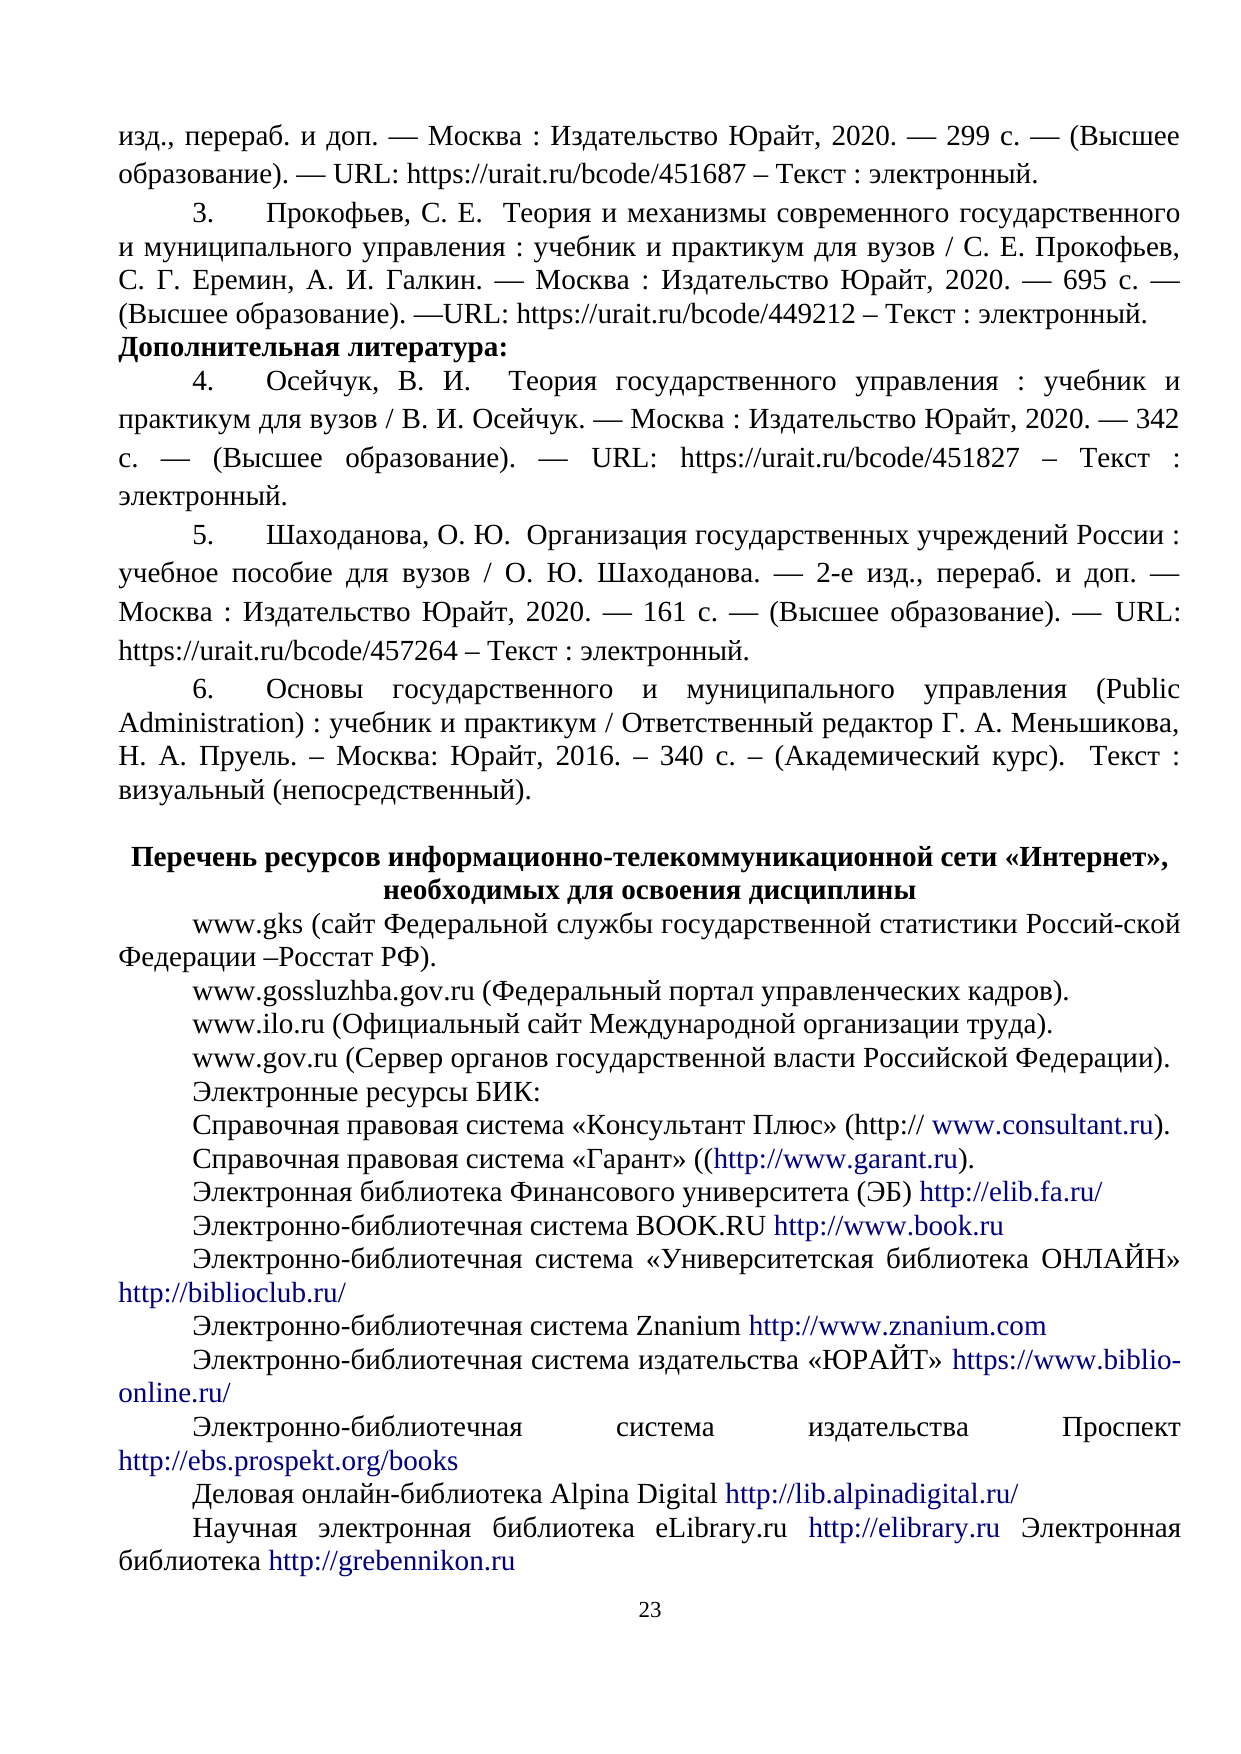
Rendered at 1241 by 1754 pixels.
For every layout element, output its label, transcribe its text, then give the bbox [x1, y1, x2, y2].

text www.gossluzhba.gov.ru (Федеральный портал управленческих кадров). [118, 973, 1181, 1007]
text Электронные ресурсы БИК: [118, 1074, 1181, 1107]
text 3. Прокофьев, С. Е. Теория и механизмы современного государственного и муниципального управления : учебник и практикум для вузов / С. Е. Прокофьев, С. Г. Еремин, А. И. Галкин. — Москва : Издательство Юрайт, 2020. — 695 с. — (Высшее образование). —URL: https://urait.ru/bcode/449212 – Текст : электронный. [118, 195, 1181, 329]
text Деловая онлайн-библиотека Alpina Digital http://lib.alpinadigital.ru/ [118, 1476, 1181, 1510]
text Электронно-библиотечная система BOOK.RU http://www.book.ru [118, 1208, 1181, 1241]
text Электронно-библиотечная система «Университетская библиотека ОНЛАЙН» http://biblioclub.ru/ [118, 1241, 1181, 1308]
text Электронно-библиотечная система издательства Проспект http://ebs.prospekt.org/books [118, 1409, 1181, 1476]
text Научная электронная библиотека eLibrary.ru http://elibrary.ru Электронная библиотека http://grebennikon.ru [118, 1510, 1181, 1577]
text Электронная библиотека Финансового университета (ЭБ) http://elib.fa.ru/ [118, 1174, 1181, 1208]
text Электронно-библиотечная система издательства «ЮРАЙТ» https://www.biblio-online.ru/ [118, 1342, 1181, 1409]
text 4. Осейчук, В. И. Теория государственного управления : учебник и практикум для вузов / В. И. Осейчук. — Москва : Издательство Юрайт, 2020. — 342 с. — (Высшее образование). — URL: https://urait.ru/bcode/451827 – Текст : электронный. [118, 363, 1181, 512]
text 6. Основы государственного и муниципального управления (Public Administration) : учебник и практикум / Ответственный редактор Г. А. Меньшикова, Н. А. Пруель. – Москва: Юрайт, 2016. – 340 с. – (Академический курс). Текст : визуальный (непосредственный). [118, 671, 1181, 805]
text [118, 118, 1181, 190]
text www.ilo.ru (Официальный сайт Международной организации труда). [118, 1007, 1181, 1040]
text Дополнительная литература: [118, 329, 1181, 363]
text Электронно-библиотечная система Znanium http://www.znanium.com [118, 1308, 1181, 1342]
text Перечень ресурсов информационно-телекоммуникационной сети «Интернет», необходимых для освоения дисциплины [118, 839, 1181, 906]
text Справочная правовая система «Консультант Плюс» (http:// www.consultant.ru). [118, 1107, 1181, 1141]
text Справочная правовая система «Гарант» ((http://www.garant.ru). [118, 1141, 1181, 1174]
text www.gks (сайт Федеральной службы государственной статистики Россий-ской Федерации –Росстат РФ). [118, 906, 1181, 973]
text 5. Шаходанова, О. Ю. Организация государственных учреждений России : учебное пособие для вузов / О. Ю. Шаходанова. — 2-е изд., перераб. и доп. — Москва : Издательство Юрайт, 2020. — 161 с. — (Высшее образование). — URL: https://urait.ru/bcode/457264 – Текст : электронный. [118, 517, 1181, 666]
text www.gov.ru (Сервер органов государственной власти Российской Федерации). [118, 1040, 1181, 1074]
